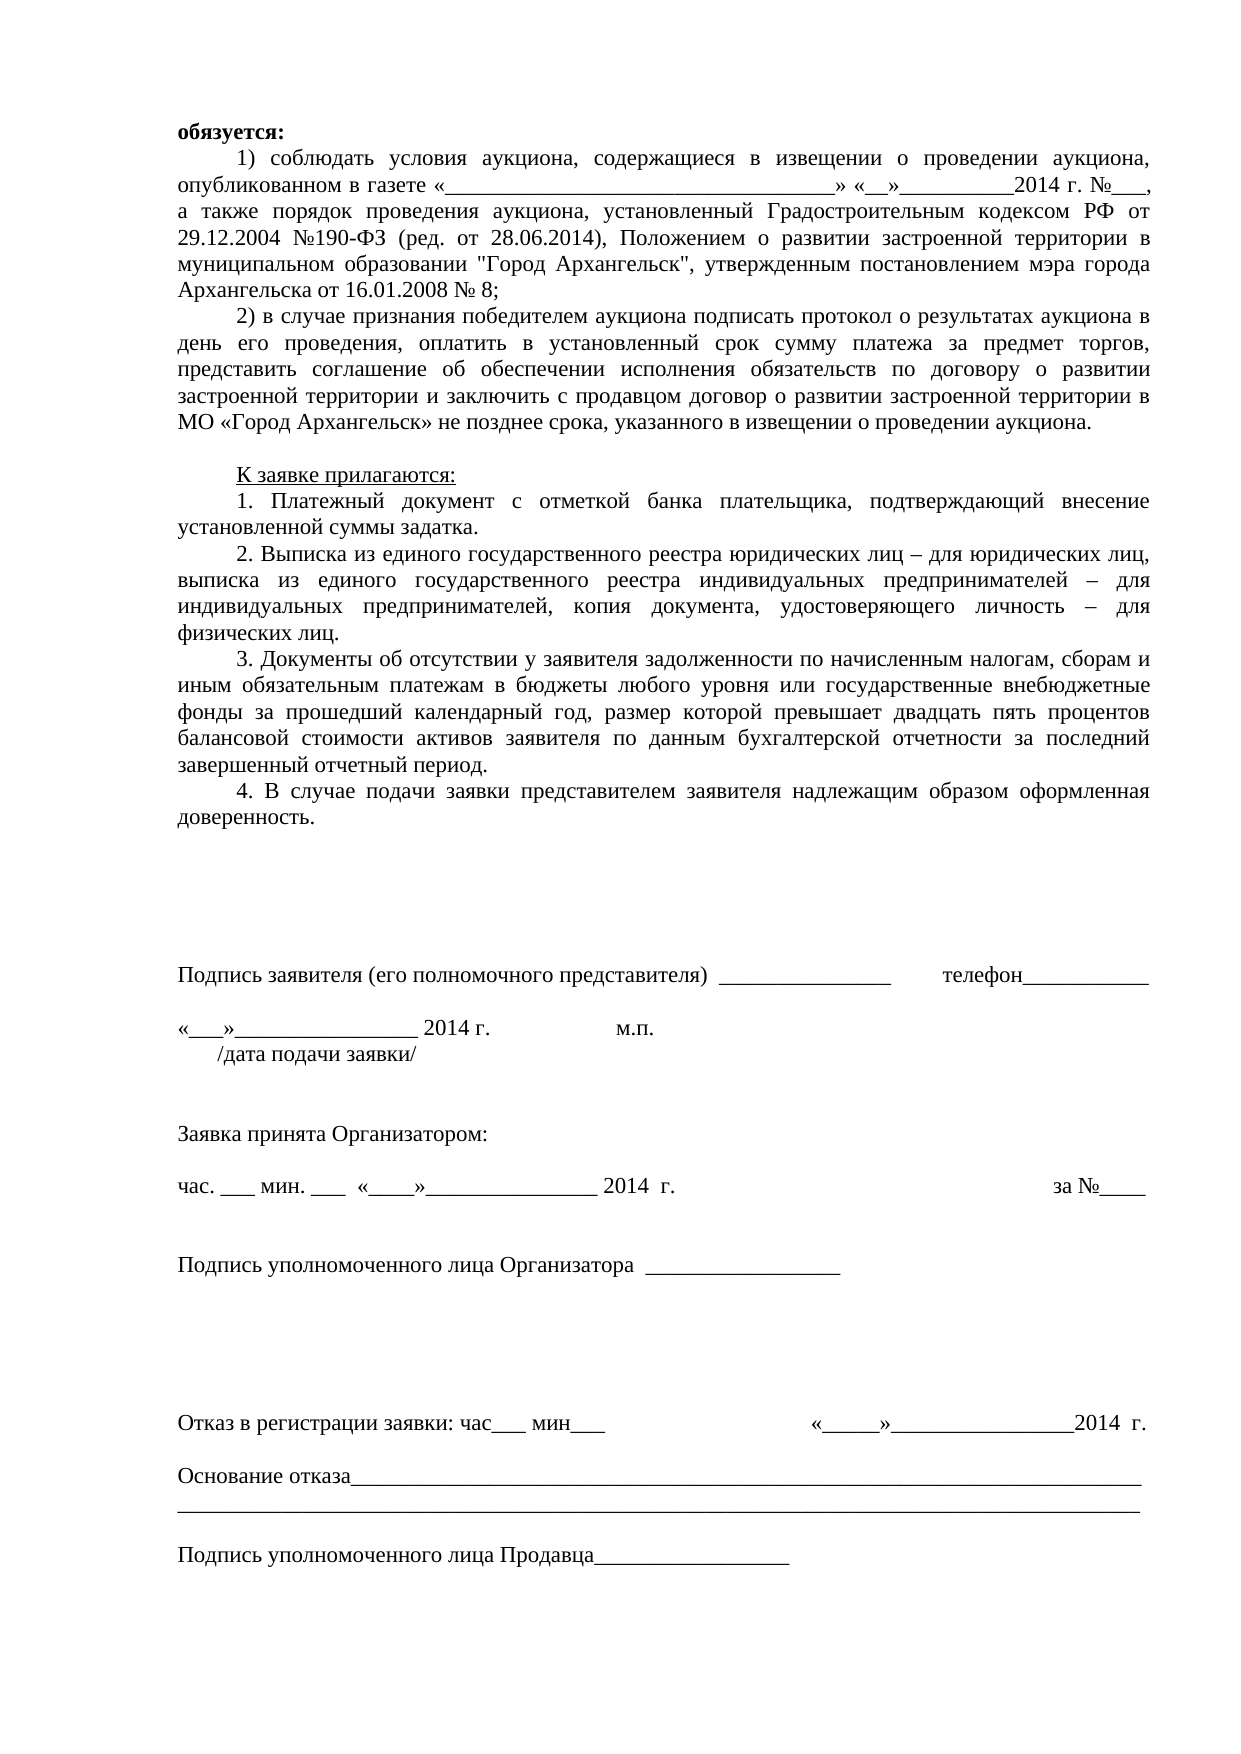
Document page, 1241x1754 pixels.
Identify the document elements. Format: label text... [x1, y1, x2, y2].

text Подпись заявителя (его полномочного представителя) _______________ телефон___________ [177, 961, 1152, 988]
text К заявке прилагаются: [177, 461, 1152, 487]
text 3. Документы об отсутствии у заявителя задолженности по начисленным налогам, сборам и иным обязательным платежам в бюджеты любого уровня или государственные внебюджетные фонды за прошедший календарный год, размер которой превышает двадцать пять процентов балансовой стоимости активов заявителя по данным бухгалтерской отчетности за последний завершенный отчетный период. [177, 645, 1152, 777]
text час. ___ мин. ___ «____»_______________ 2014 г. за №____ [177, 1172, 1152, 1199]
text 2) в случае признания победителем аукциона подписать протокол о результатах аукциона в день его проведения, оплатить в установленный срок сумму платежа за предмет торгов, представить соглашение об обеспечении исполнения обязательств по договору о развитии застроенной территории и заключить с продавцом договор о развитии застроенной территории в МО «Город Архангельск» не позднее срока, указанного в извещении о проведении аукциона. [177, 303, 1152, 434]
text Заявка принята Организатором: [177, 1119, 1152, 1146]
text «___»________________ 2014 г. м.п. [177, 1014, 1152, 1041]
text Подпись уполномоченного лица Организатора _________________ [177, 1251, 1152, 1278]
text ____________________________________________________________________________________ [177, 1488, 1152, 1515]
text 4. В случае подачи заявки представителем заявителя надлежащим образом оформленная доверенность. [177, 777, 1152, 830]
text 1. Платежный документ с отметкой банка плательщика, подтверждающий внесение установленной суммы задатка. [177, 487, 1152, 540]
text обязуется: [177, 118, 1152, 144]
text 1) соблюдать условия аукциона, содержащиеся в извещении о проведении аукциона, опубликованном в газете «__________________________________» «__»__________2014 г. №___, а также порядок проведения аукциона, установленный Градостроительным кодексом РФ от 29.12.2004 №190-ФЗ (ред. от 28.06.2014), Положением о развитии застроенной территории в муниципальном образовании "Город Архангельск", утвержденным постановлением мэра города Архангельска от 16.01.2008 № 8; [177, 144, 1152, 303]
text /дата подачи заявки/ [177, 1041, 1152, 1067]
text 2. Выписка из единого государственного реестра юридических лиц – для юридических лиц, выписка из единого государственного реестра индивидуальных предпринимателей – для индивидуальных предпринимателей, копия документа, удостоверяющего личность – для физических лиц. [177, 540, 1152, 645]
text Основание отказа_____________________________________________________________________ [177, 1462, 1152, 1488]
text Отказ в регистрации заявки: час___ мин___ «_____»________________2014 г. [177, 1409, 1152, 1436]
text Подпись уполномоченного лица Продавца_________________ [177, 1541, 1152, 1568]
